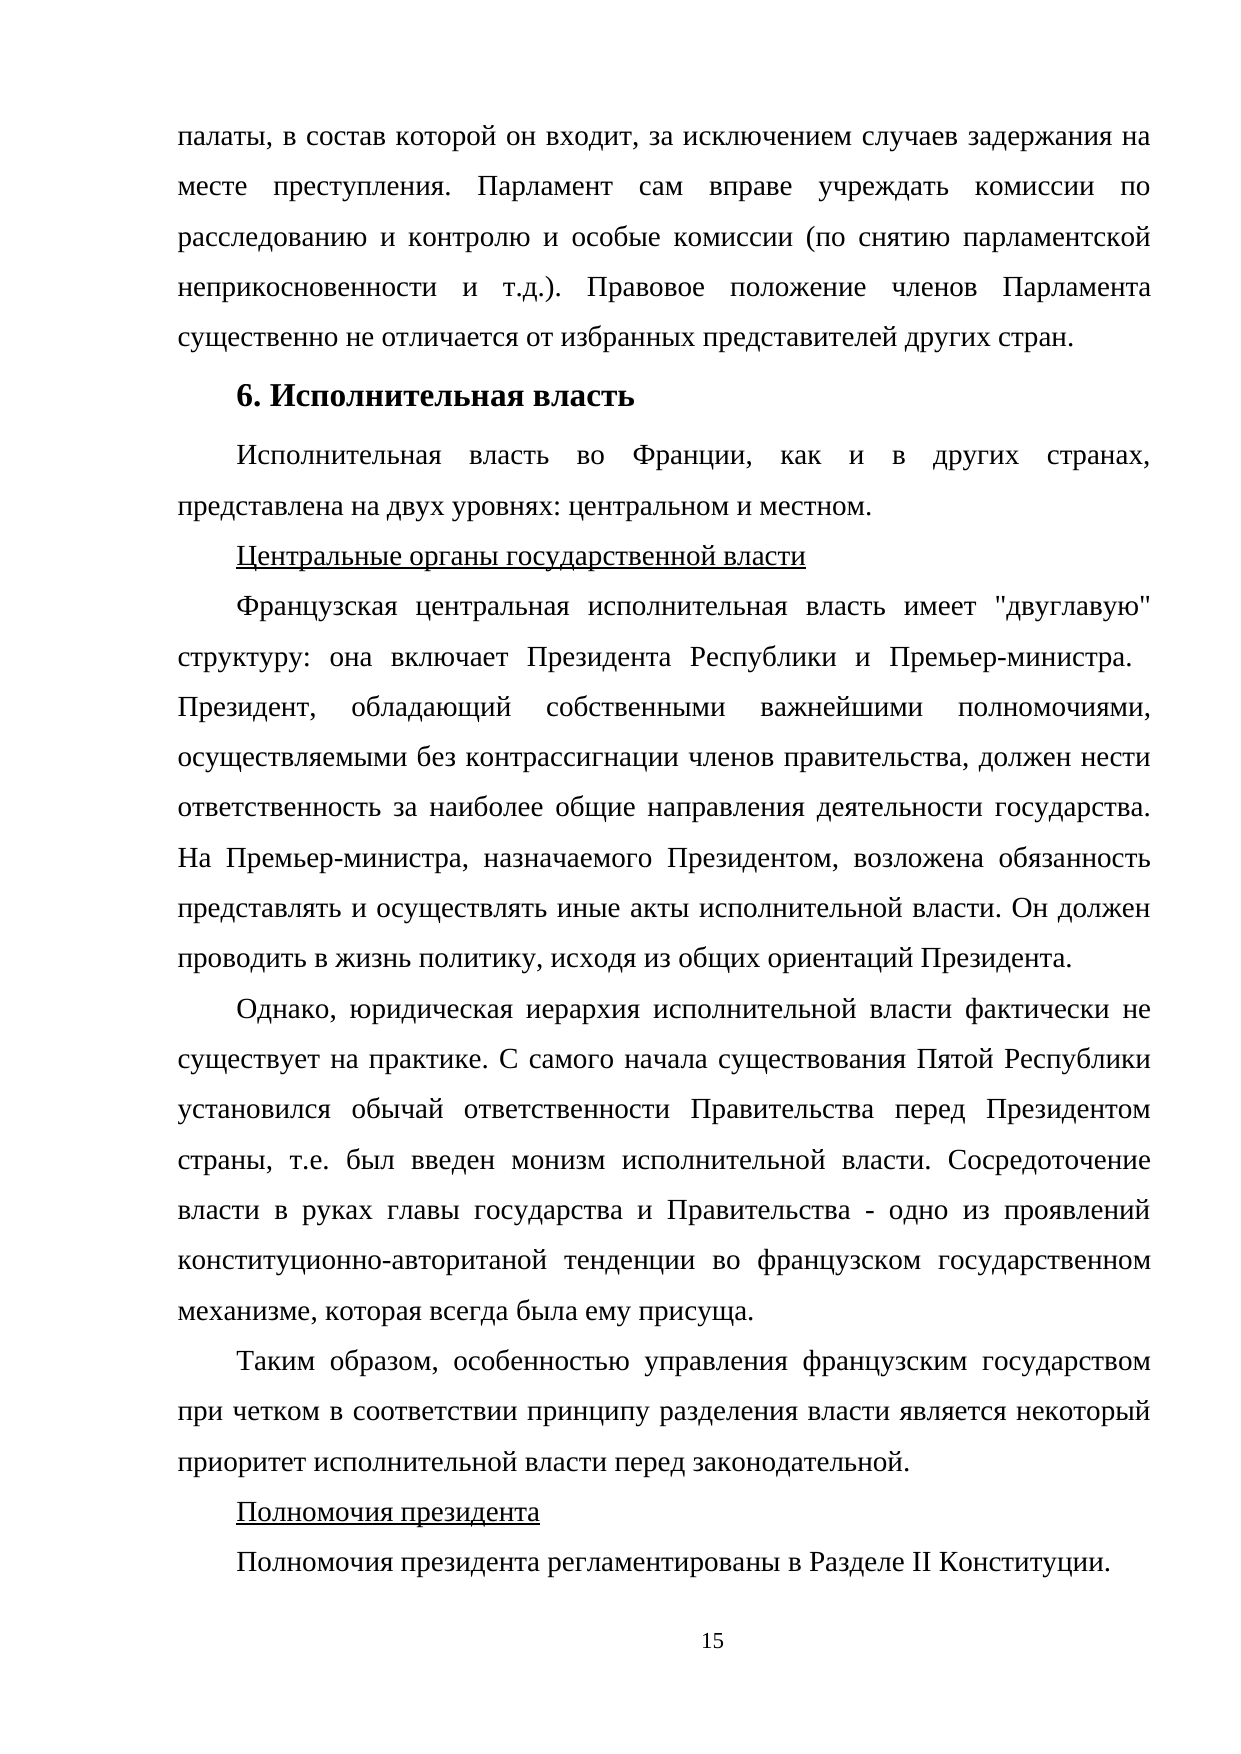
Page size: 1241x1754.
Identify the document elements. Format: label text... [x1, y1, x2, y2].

text 6. Исполнительная власть [177, 375, 1152, 413]
text Полномочия президента [177, 1494, 1152, 1527]
text Полномочия президента регламентированы в Разделе II Конституции. [177, 1544, 1152, 1578]
text Исполнительная власть во Франции, как и в других странах, представлена на двух уровнях: центральном и местном. [177, 437, 1152, 521]
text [177, 118, 1152, 353]
text Таким образом, особенностью управления французским государством при четком в соответствии принципу разделения власти является некоторый приоритет исполнительной власти перед законодательной. [177, 1343, 1152, 1477]
text Французская центральная исполнительная власть имеет "двуглавую" структуру: она включает Президента Республики и Премьер-министра. Президент, обладающий собственными важнейшими полномочиями, осуществляемыми без контрассигнации членов правительства, должен нести ответственность за наиболее общие направления деятельности государства. На Премьер-министра, назначаемого Президентом, возложена обязанность представлять и осуществлять иные акты исполнительной власти. Он должен проводить в жизнь политику, исходя из общих ориентаций Президента. [177, 588, 1152, 974]
text Центральные органы государственной власти [177, 538, 1152, 572]
text Однако, юридическая иерархия исполнительной власти фактически не существует на практике. С самого начала существования Пятой Республики установился обычай ответственности Правительства перед Президентом страны, т.е. был введен монизм исполнительной власти. Сосредоточение власти в руках главы государства и Правительства - одно из проявлений конституционно-автоританой тенденции во французском государственном механизме, которая всегда была ему присуща. [177, 991, 1152, 1326]
